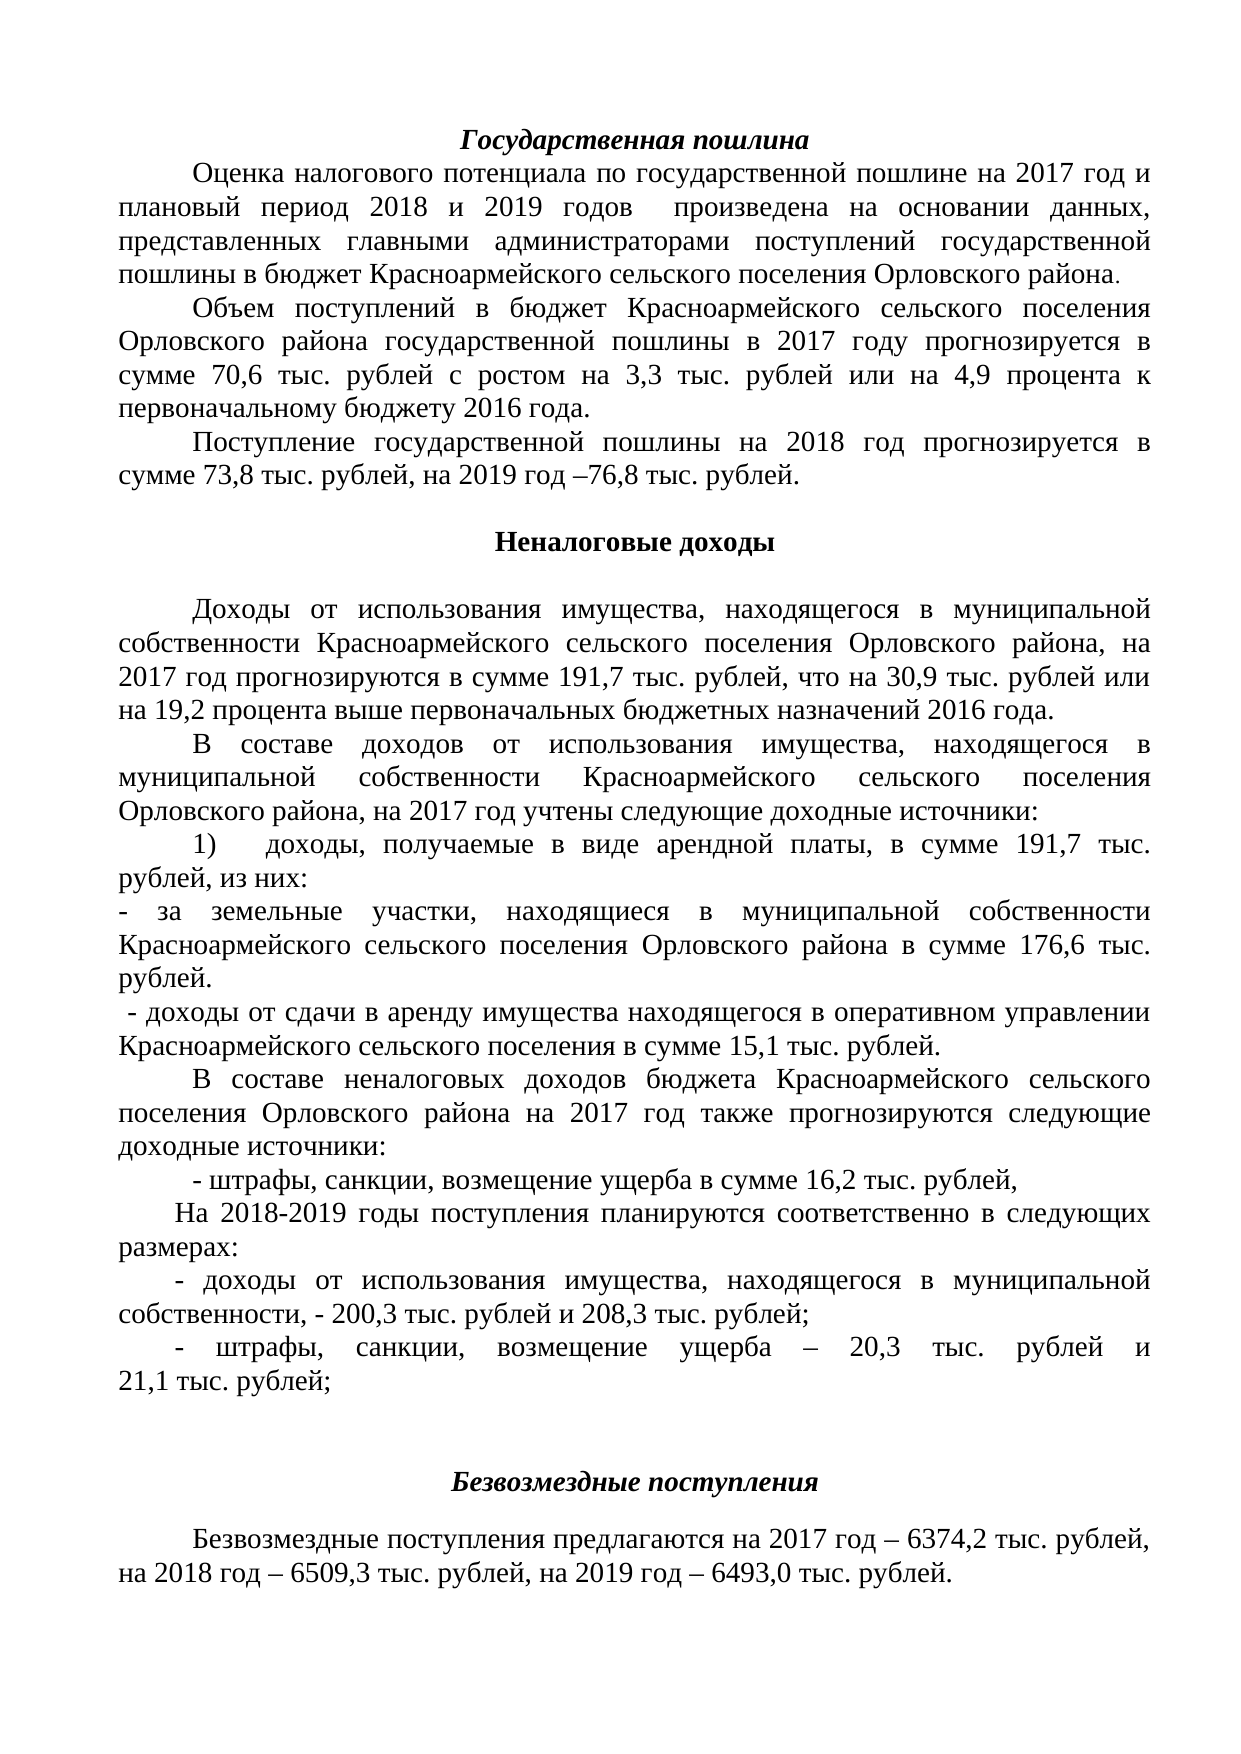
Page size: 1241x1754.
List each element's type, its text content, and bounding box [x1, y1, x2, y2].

text Поступление государственной пошлины на 2018 год прогнозируется в сумме 73,8 тыс. рублей, на 2019 год –76,8 тыс. рублей. [118, 424, 1152, 491]
list - за земельные участки, находящиеся в муниципальной собственности Красноармейского сельского поселения Орловского района в сумме 176,6 тыс. рублей. [118, 893, 1152, 994]
text Безвозмездные поступления [118, 1464, 1152, 1497]
text Безвозмездные поступления предлагаются на 2017 год – 6374,2 тыс. рублей, на 2018 год – 6509,3 тыс. рублей, на 2019 год – 6493,0 тыс. рублей. [118, 1521, 1152, 1588]
list - доходы от сдачи в аренду имущества находящегося в оперативном управлении Красноармейского сельского поселения в сумме 15,1 тыс. рублей. [118, 994, 1152, 1061]
text Оценка налогового потенциала по государственной пошлине на 2017 год и плановый период 2018 и 2019 годов произведена на основании данных, представленных главными администраторами поступлений государственной пошлины в бюджет Красноармейского сельского поселения Орловского района. [118, 156, 1152, 290]
text Государственная пошлина [118, 122, 1152, 156]
list В составе доходов от использования имущества, находящегося в муниципальной собственности Красноармейского сельского поселения Орловского района, на 2017 год учтены следующие доходные источники: [118, 726, 1152, 826]
text - доходы от использования имущества, находящегося в муниципальной собственности, - 200,3 тыс. рублей и 208,3 тыс. рублей; [118, 1262, 1152, 1329]
text Неналоговые доходы [118, 524, 1152, 558]
text В составе неналоговых доходов бюджета Красноармейского сельского поселения Орловского района на 2017 год также прогнозируются следующие доходные источники: [118, 1061, 1152, 1162]
text Объем поступлений в бюджет Красноармейского сельского поселения Орловского района государственной пошлины в 2017 году прогнозируется в сумме 70,6 тыс. рублей с ростом на 3,3 тыс. рублей или на 4,9 процента к первоначальному бюджету 2016 года. [118, 290, 1152, 424]
text - штрафы, санкции, возмещение ущерба в сумме 16,2 тыс. рублей, [118, 1162, 1152, 1195]
text На 2018-2019 годы поступления планируются соответственно в следующих размерах: [118, 1195, 1152, 1262]
text - штрафы, санкции, возмещение ущерба – 20,3 тыс. рублей и 21,1 тыс. рублей; [118, 1329, 1152, 1397]
list Доходы от использования имущества, находящегося в муниципальной собственности Красноармейского сельского поселения Орловского района, на 2017 год прогнозируются в сумме 191,7 тыс. рублей, что на 30,9 тыс. рублей или на 19,2 процента выше первоначальных бюджетных назначений 2016 года. [118, 592, 1152, 726]
list доходы, получаемые в виде арендной платы, в сумме 191,7 тыс. рублей, из них: [118, 826, 1152, 893]
